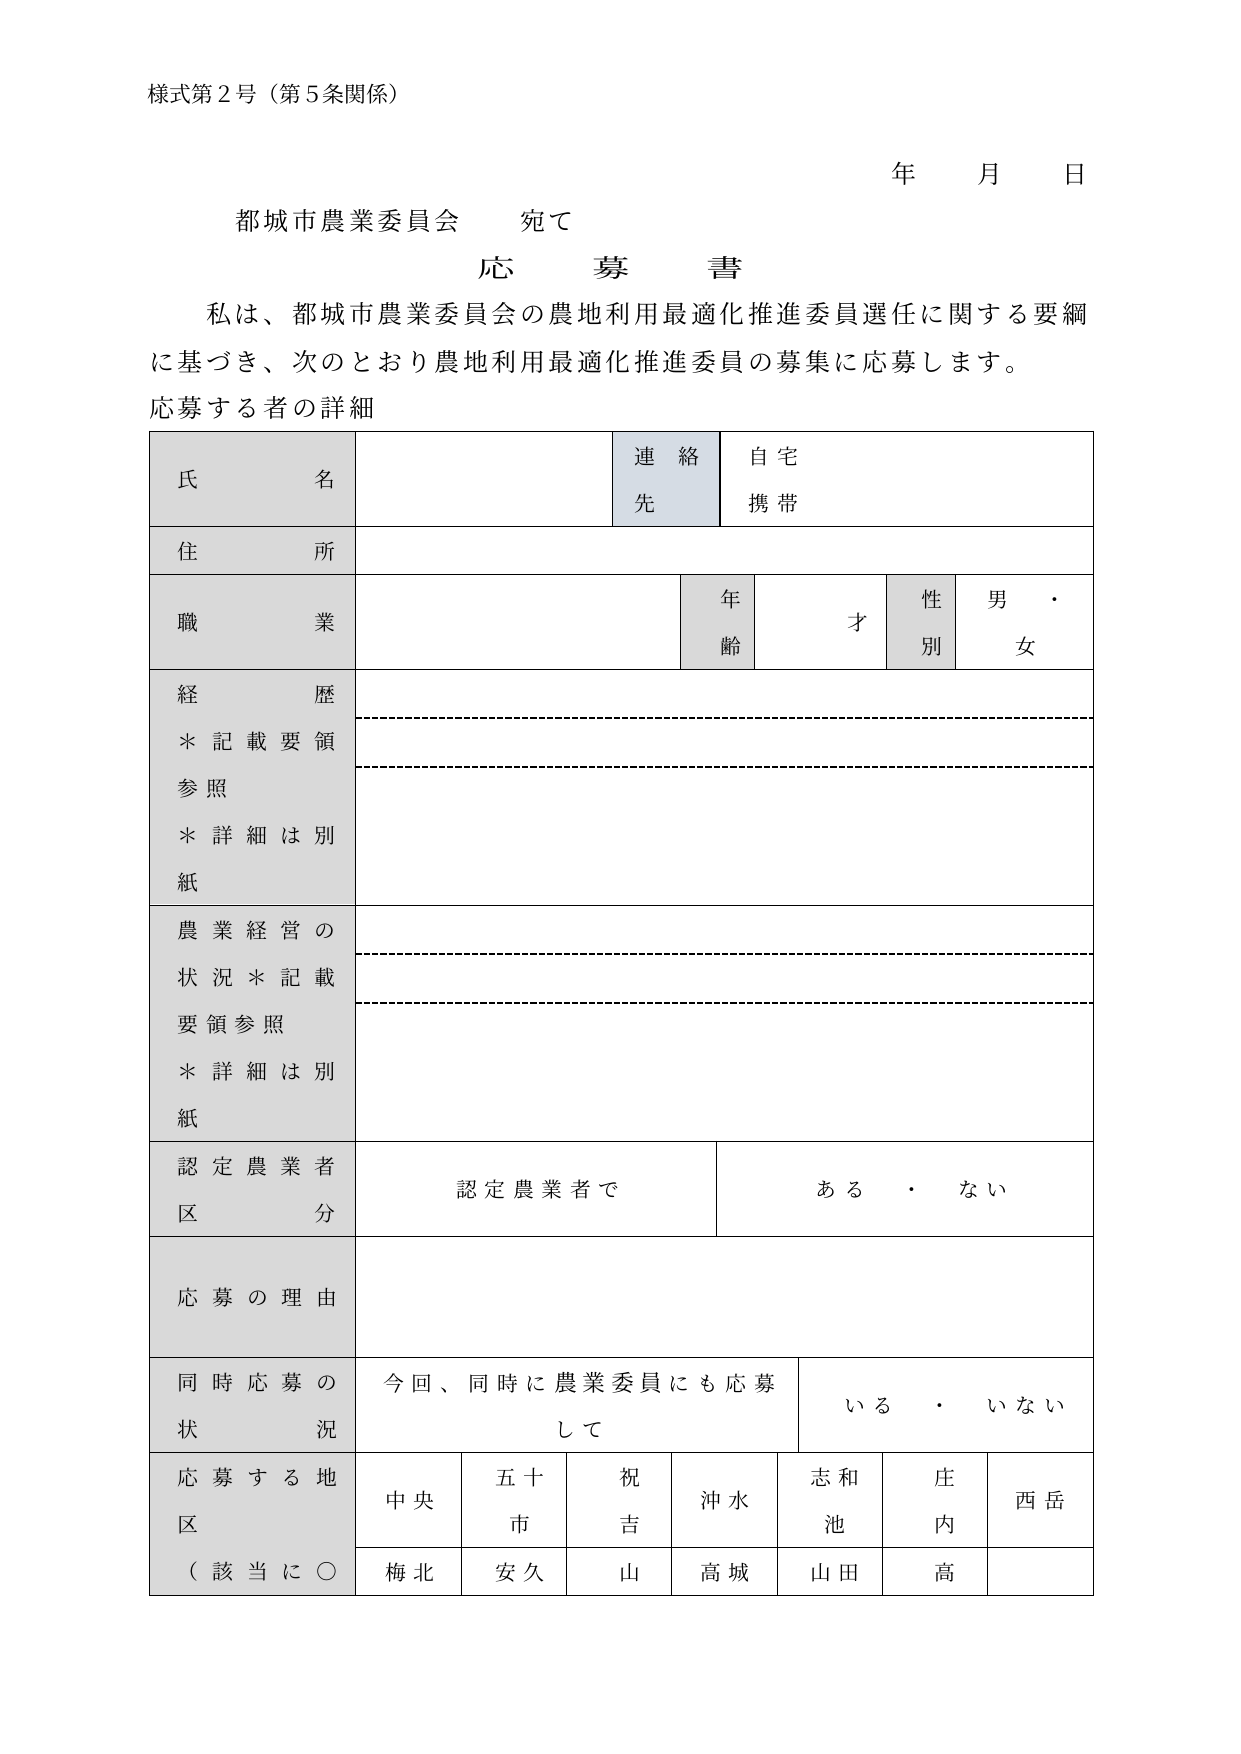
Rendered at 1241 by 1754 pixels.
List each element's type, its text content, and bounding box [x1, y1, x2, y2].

table_cell [988, 1548, 1093, 1595]
text 応 募 書 [149, 243, 1091, 290]
table_cell 才 [755, 575, 886, 669]
table_cell 安久 [462, 1548, 566, 1595]
table_cell [356, 953, 1093, 1002]
table_cell [356, 575, 680, 669]
table_cell 認定農業者区分 [150, 1142, 355, 1236]
table_cell 経歴 ＊記載要領参照 ＊詳細は別紙 [150, 670, 355, 904]
table_header 自宅 携帯 [721, 432, 1093, 526]
text 応募する者の詳細 [149, 384, 1091, 431]
table_cell [356, 906, 1093, 953]
table_cell 沖水 [672, 1453, 777, 1547]
table_cell 農業経営の状況＊記載要領参照 ＊詳細は別紙 [150, 906, 355, 1141]
table_cell 高﨑 [883, 1548, 987, 1595]
table_cell 西岳 [988, 1453, 1093, 1547]
table_cell 高城 [672, 1548, 777, 1595]
table_header [356, 432, 612, 526]
table_cell 職業 [150, 575, 355, 669]
table_cell [356, 1237, 1093, 1357]
table_cell [356, 670, 1093, 717]
text 私は、都城市農業委員会の農地利用最適化推進委員選任に関する要綱に基づき、次のとおり農地利用最適化推進委員の募集に応募します。 [149, 290, 1091, 384]
table_cell 今回、同時に農業委員にも応募して [356, 1358, 798, 1452]
table_cell 山田 [778, 1548, 882, 1595]
table_cell 同時応募の状況 [150, 1358, 355, 1452]
table_header 氏名 [150, 432, 355, 526]
table_cell 男 ・ 女 [956, 575, 1093, 669]
table_cell 応募する地区 （該当に○印） [150, 1453, 355, 1595]
table_cell 庄内 [883, 1453, 987, 1547]
table_cell 応募の理由 [150, 1237, 355, 1357]
table_cell 性別 [887, 575, 955, 669]
table_cell 中央 [356, 1453, 461, 1547]
table_cell ある ・ ない [717, 1142, 1093, 1236]
table_cell 梅北 [356, 1548, 461, 1595]
table_cell 山之口 [567, 1548, 671, 1595]
table_cell 住所 [150, 527, 355, 574]
table_cell 年齢 [681, 575, 754, 669]
table_header 連絡先 [613, 432, 719, 526]
table_cell [356, 766, 1093, 904]
table_cell 祝吉 [567, 1453, 671, 1547]
table_cell 認定農業者で [356, 1142, 716, 1236]
table_cell 五十市 [462, 1453, 566, 1547]
table_cell いる ・ いない [799, 1358, 1093, 1452]
text 年 月 日 [149, 149, 1091, 196]
text 都城市農業委員会 宛て [218, 196, 1091, 243]
table_cell 志和池 [778, 1453, 882, 1547]
table_cell [356, 1002, 1093, 1141]
table_cell [356, 717, 1093, 766]
table_cell [356, 527, 1093, 574]
